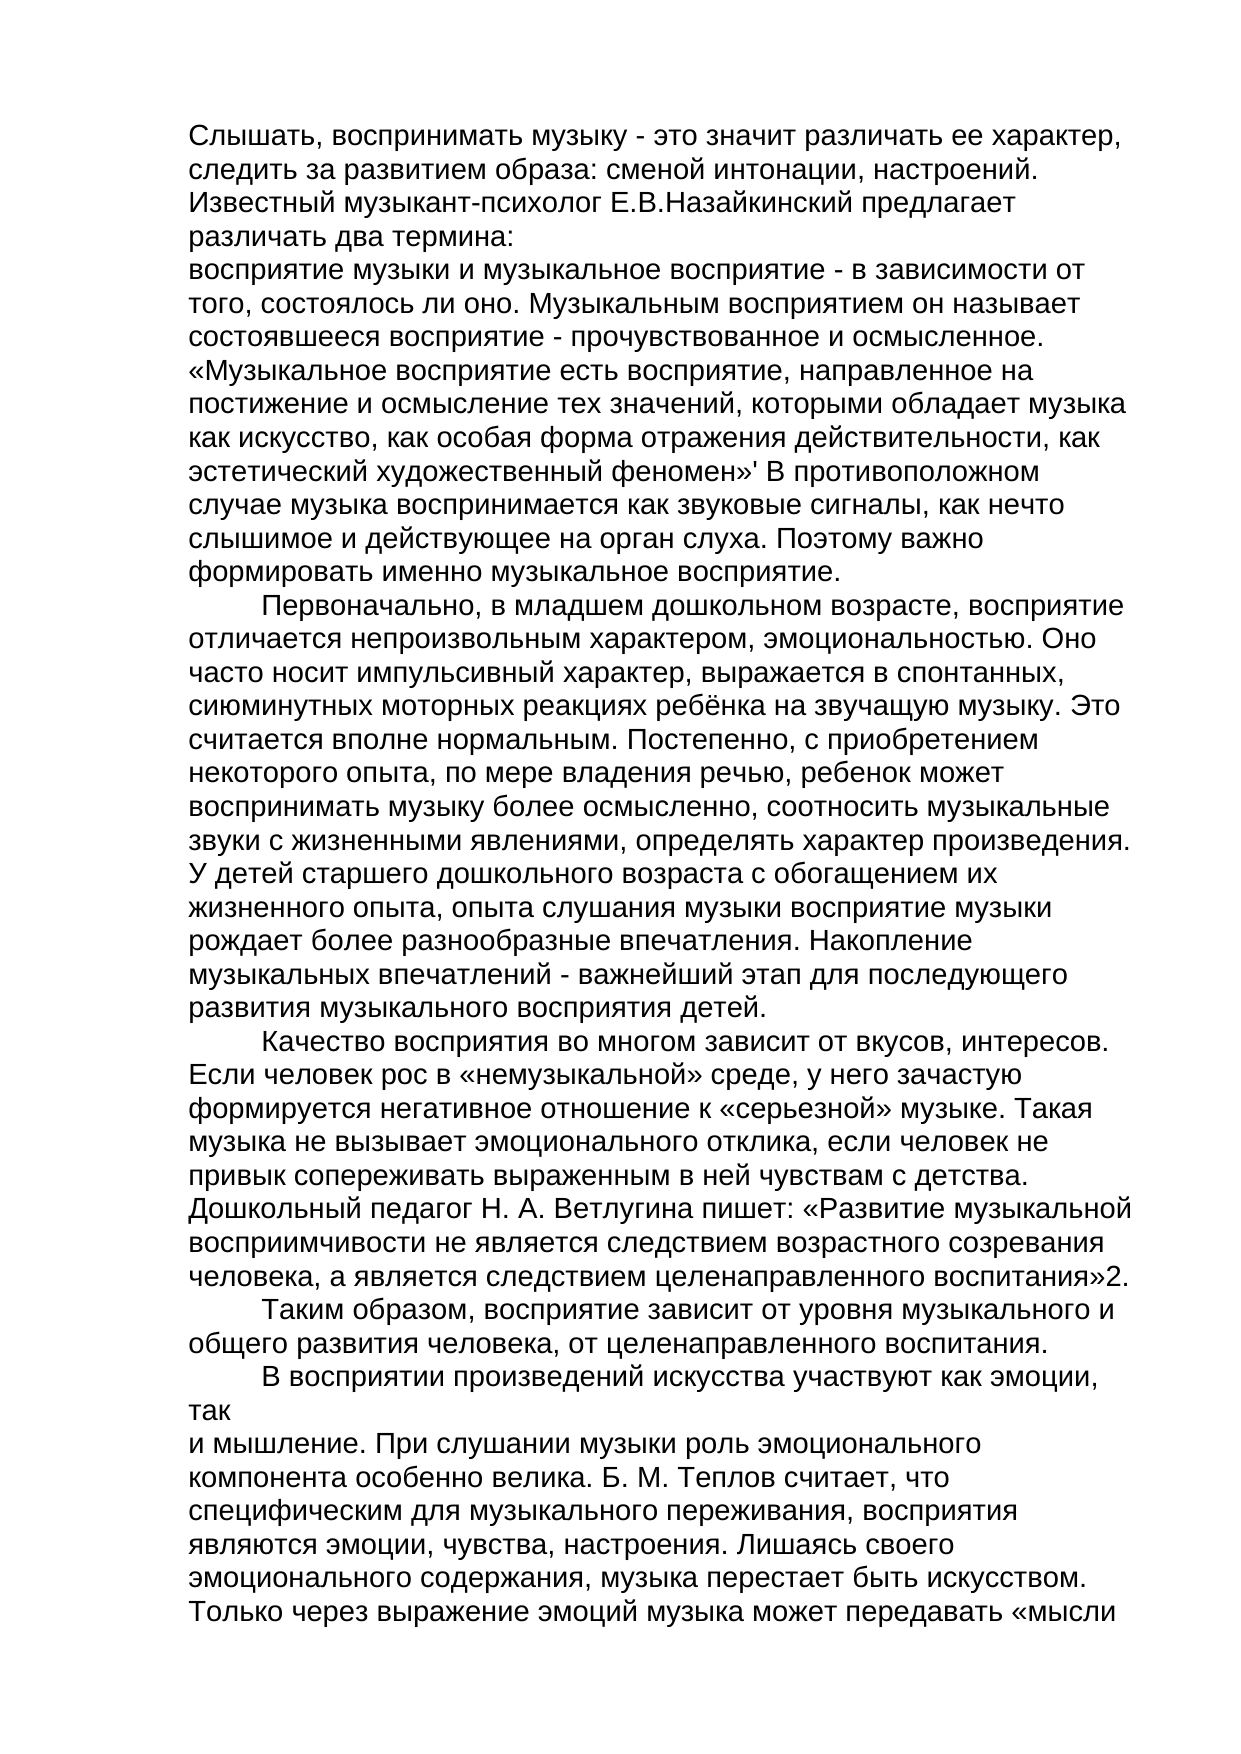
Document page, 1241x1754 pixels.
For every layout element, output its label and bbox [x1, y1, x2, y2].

text [188, 118, 1141, 1627]
